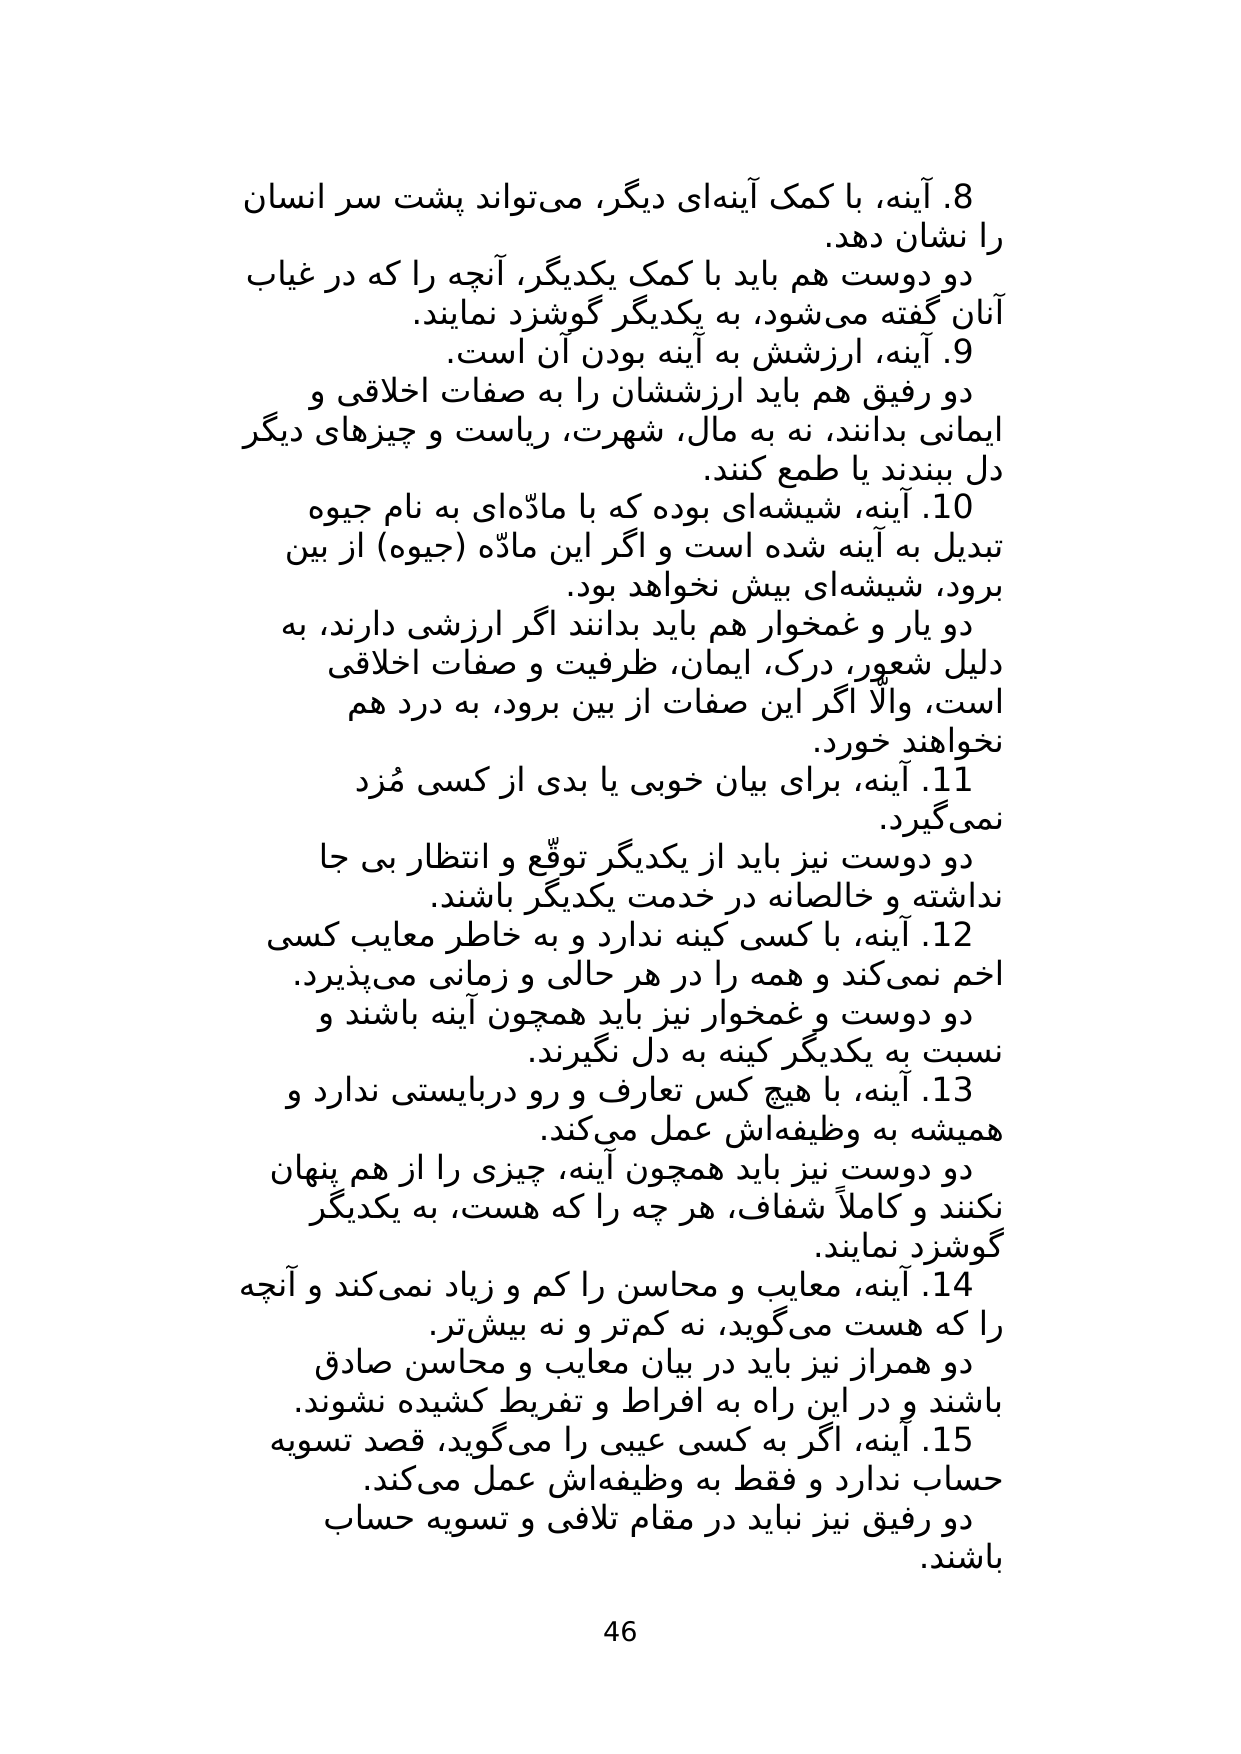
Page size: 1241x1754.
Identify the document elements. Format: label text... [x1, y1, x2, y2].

text 11. آینه، برای بیان خوبی یا بدی از کسی مُزد نمی‌گیرد. [236, 760, 1004, 838]
text دو دوست نیز باید از یکدیگر توقّع و انتظار بی جا نداشته و خالصانه در خدمت یکدیگر باشند. [236, 838, 1004, 915]
text دو دوست نیز باید همچون آینه، چیزی را از هم پنهان نکنند و کاملاً شفاف، هر چه را که هست، به یکدیگر گوشزد نمایند. [236, 1148, 1004, 1265]
text 15. آینه، اگر به کسی عیبی را می‌گوید، قصد تسویه حساب ندارد و فقط به وظیفه‌اش عمل می‌کند. [236, 1421, 1004, 1498]
text دو همراز نیز باید در بیان معایب و محاسن صادق باشند و در این راه به افراط و تفریط کشیده نشوند. [236, 1343, 1004, 1421]
text 8. آینه، با کمک آینه‌ای دیگر، می‌تواند پشت سر انسان را نشان دهد. [236, 177, 1004, 255]
text دو رفیق هم باید ارزششان را به صفات اخلاقی و ایمانی بدانند، نه به مال، شهرت، ریاست و چیزهای دیگر دل ببندند یا طمع کنند. [236, 371, 1004, 488]
text 12. آینه، با کسی کینه ندارد و به خاطر معایب کسی اخم نمی‌کند و همه را در هر حالی و زمانی می‌پذیرد. [236, 915, 1004, 993]
text 13. آینه، با هیچ کس تعارف و رو دربایستی ندارد و همیشه به وظیفه‌اش عمل می‌کند. [236, 1071, 1004, 1148]
text 9. آینه، ارزشش به آینه بودن آن است. [236, 333, 1004, 371]
text دو رفیق نیز نباید در مقام تلافی و تسویه حساب باشند. [236, 1498, 1004, 1576]
text 14. آینه، معایب و محاسن را کم و زیاد نمی‌کند و آنچه را که هست می‌گوید، نه کم‌تر و نه بیش‌تر. [236, 1265, 1004, 1343]
text دو دوست هم باید با کمک یکدیگر، آنچه را که در غیاب آنان گفته می‌شود، به یکدیگر گوشزد نمایند. [236, 255, 1004, 333]
text دو دوست و غمخوار نیز باید همچون آینه باشند و نسبت به یکدیگر کینه به دل نگیرند. [236, 993, 1004, 1071]
text 10. آینه، شیشه‌ای بوده که با مادّه‌ای به نام جیوه تبدیل به آینه شده است و اگر این مادّه (جیوه) از بین برود، شیشه‌ای بیش نخواهد بود. [236, 488, 1004, 604]
text دو یار و غمخوار هم باید بدانند اگر ارزشی دارند، به دلیل شعور، درک، ایمان، ظرفیت و صفات اخلاقی است، والّا اگر این صفات از بین برود، به درد هم نخواهند خورد. [236, 604, 1004, 760]
